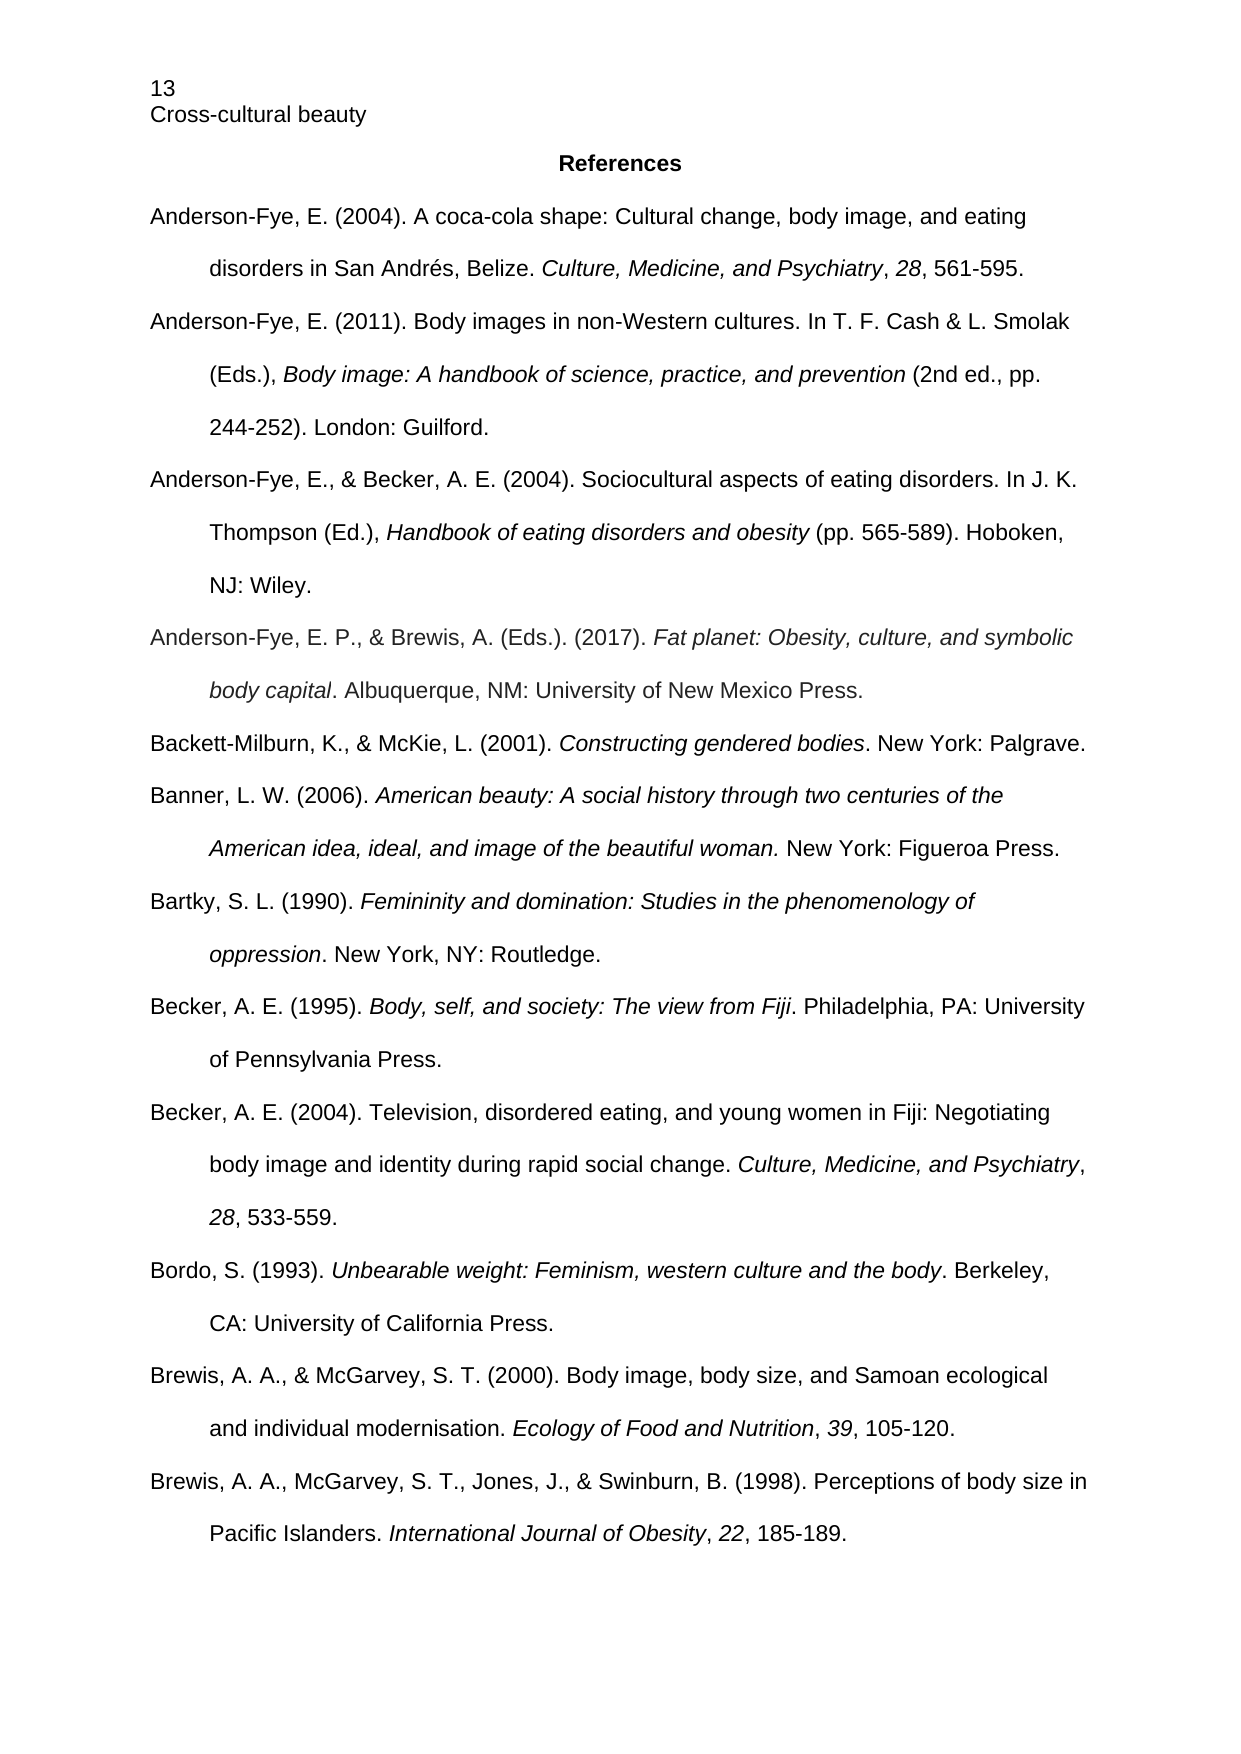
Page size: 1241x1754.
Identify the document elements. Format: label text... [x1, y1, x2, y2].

text Anderson-Fye, E. (2004). A coca-cola shape: Cultural change, body image, and eating disorders in San Andrés, Belize. Culture, Medicine, and Psychiatry, 28, 561-595. [150, 203, 1090, 282]
text Becker, A. E. (2004). Television, disordered eating, and young women in Fiji: Negotiating body image and identity during rapid social change. Culture, Medicine, and Psychiatry, 28, 533-559. [150, 1099, 1090, 1231]
text Brewis, A. A., & McGarvey, S. T. (2000). Body image, body size, and Samoan ecological and individual modernisation. Ecology of Food and Nutrition, 39, 105-120. [150, 1362, 1090, 1441]
text Anderson-Fye, E. (2011). Body images in non-Western cultures. In T. F. Cash & L. Smolak (Eds.), Body image: A handbook of science, practice, and prevention (2nd ed., pp. 244-252). London: Guilford. [150, 308, 1090, 440]
text Anderson-Fye, E., & Becker, A. E. (2004). Sociocultural aspects of eating disorders. In J. K. Thompson (Ed.), Handbook of eating disorders and obesity (pp. 565-589). Hoboken, NJ: Wiley. [150, 466, 1090, 598]
text Anderson-Fye, E. P., & Brewis, A. (Eds.). (2017). Fat planet: Obesity, culture, and symbolic body capital. Albuquerque, NM: University of New Mexico Press. [150, 624, 1090, 703]
text Becker, A. E. (1995). Body, self, and society: The view from Fiji. Philadelphia, PA: University of Pennsylvania Press. [150, 993, 1090, 1072]
text Bartky, S. L. (1990). Femininity and domination: Studies in the phenomenology of oppression. New York, NY: Routledge. [150, 888, 1090, 967]
text Banner, L. W. (2006). American beauty: A social history through two centuries of the American idea, ideal, and image of the beautiful woman. New York: Figueroa Press. [150, 782, 1090, 862]
subtitle References [150, 150, 1090, 176]
text Backett-Milburn, K., & McKie, L. (2001). Constructing gendered bodies. New York: Palgrave. [150, 730, 1090, 756]
text Bordo, S. (1993). Unbearable weight: Feminism, western culture and the body. Berkeley, CA: University of California Press. [150, 1257, 1090, 1336]
text Brewis, A. A., McGarvey, S. T., Jones, J., & Swinburn, B. (1998). Perceptions of body size in Pacific Islanders. International Journal of Obesity, 22, 185-189. [150, 1468, 1090, 1547]
